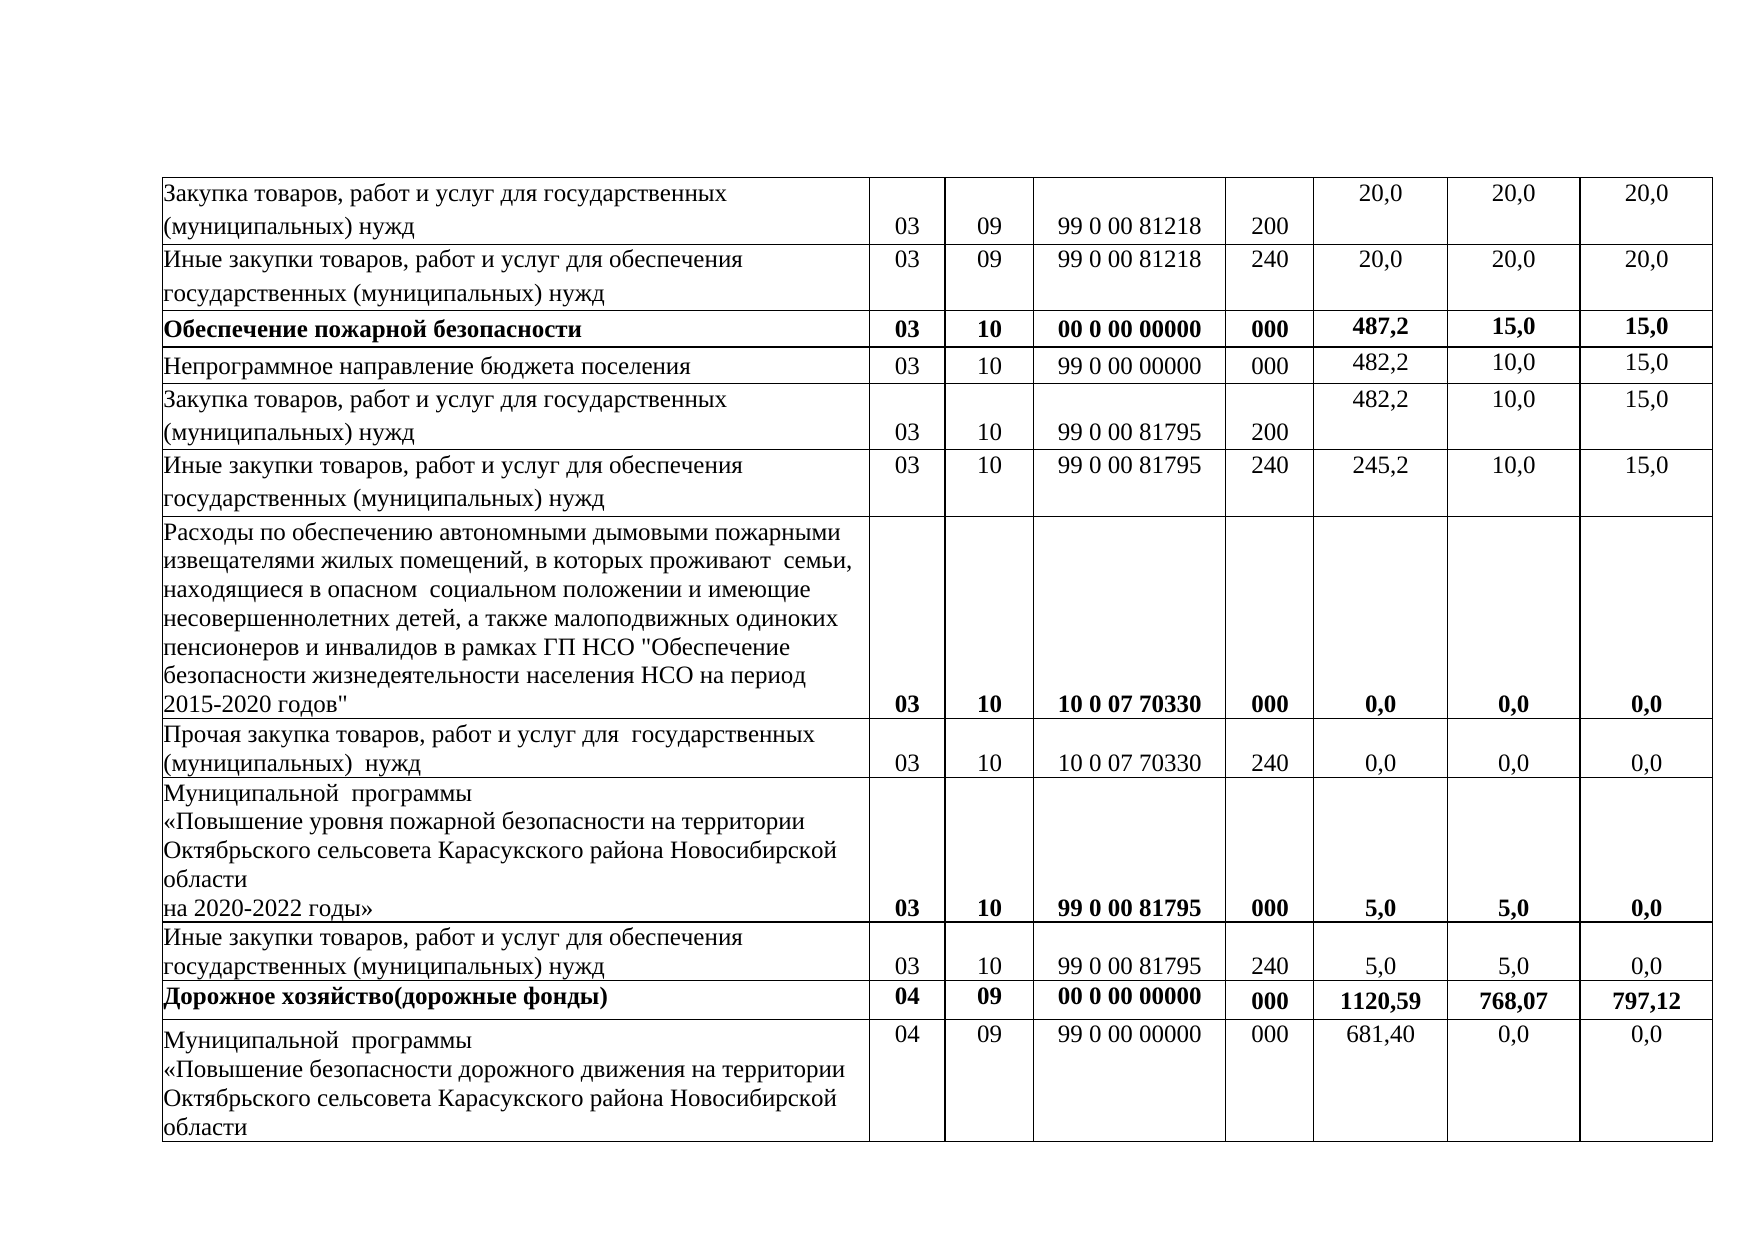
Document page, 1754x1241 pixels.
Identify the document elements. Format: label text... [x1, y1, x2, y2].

table_cell 10 [946, 384, 1033, 449]
table_cell 5,0 [1314, 923, 1447, 980]
table_cell 99 0 00 81795 [1034, 778, 1225, 921]
table_cell 04 [870, 981, 944, 1018]
table_cell 0,0 [1581, 778, 1712, 921]
table_cell 0,0 [1581, 719, 1712, 777]
table_cell 03 [870, 178, 944, 243]
table_cell 5,0 [1314, 778, 1447, 921]
table_cell Иные закупки товаров, работ и услуг для обеспечения государственных (муниципальных) нужд [163, 923, 869, 980]
table_cell 20,0 [1581, 245, 1712, 310]
table_cell 000 [1226, 348, 1313, 383]
table_cell 03 [870, 517, 944, 718]
table_cell 0,0 [1581, 517, 1712, 718]
table_cell 10,0 [1448, 348, 1579, 383]
table_cell 99 0 00 81218 [1034, 245, 1225, 310]
table_cell 10 [946, 778, 1033, 921]
table_cell 99 0 00 00000 [1034, 348, 1225, 383]
table_cell 15,0 [1581, 311, 1712, 346]
table_cell Закупка товаров, работ и услуг для государственных (муниципальных) нужд [163, 384, 869, 449]
table_cell 00 0 00 00000 [1034, 311, 1225, 346]
table_cell 20,0 [1314, 245, 1447, 310]
table_cell 0,0 [1581, 1020, 1712, 1141]
table_cell 20,0 [1581, 178, 1712, 243]
table_cell 000 [1226, 1020, 1313, 1141]
table_cell Иные закупки товаров, работ и услуг для обеспечения государственных (муниципальных) нужд [163, 450, 869, 516]
table_cell 03 [870, 348, 944, 383]
table_cell 99 0 00 00000 [1034, 1020, 1225, 1141]
table_cell 15,0 [1581, 384, 1712, 449]
table_cell Иные закупки товаров, работ и услуг для обеспечения государственных (муниципальных) нужд [163, 245, 869, 310]
table_cell 00 0 00 00000 [1034, 981, 1225, 1018]
table_cell 681,40 [1314, 1020, 1447, 1141]
table_cell 0,0 [1314, 719, 1447, 777]
table_cell 240 [1226, 923, 1313, 980]
table_cell 99 0 00 81795 [1034, 923, 1225, 980]
table_cell 245,2 [1314, 450, 1447, 516]
table_cell 20,0 [1448, 178, 1579, 243]
table_cell 10 [946, 450, 1033, 516]
table_cell 99 0 00 81795 [1034, 384, 1225, 449]
table_cell 487,2 [1314, 311, 1447, 346]
table_cell Закупка товаров, работ и услуг для государственных (муниципальных) нужд [163, 178, 869, 243]
table_cell Расходы по обеспечению автономными дымовыми пожарными извещателями жилых помещений, в которых проживают семьи, находящиеся в опасном социальном положении и имеющие несовершеннолетних детей, а также малоподвижных одиноких пенсионеров и инвалидов в рамках ГП НСО "Обеспечение безопасности жизнедеятельности населения НСО на период 2015-2020 годов" [163, 517, 869, 718]
table_cell 0,0 [1314, 517, 1447, 718]
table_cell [163, 1020, 869, 1141]
table_cell 000 [1226, 778, 1313, 921]
table_cell 0,0 [1581, 923, 1712, 980]
table_cell 03 [870, 450, 944, 516]
table_cell 000 [1226, 981, 1313, 1018]
table_cell 20,0 [1448, 245, 1579, 310]
table_cell 09 [946, 245, 1033, 310]
table_cell 482,2 [1314, 384, 1447, 449]
table_cell 10 0 07 70330 [1034, 719, 1225, 777]
table_cell 15,0 [1581, 348, 1712, 383]
table_cell 10,0 [1448, 384, 1579, 449]
table_cell 99 0 00 81218 [1034, 178, 1225, 243]
table_cell 03 [870, 384, 944, 449]
table_cell 797,12 [1581, 981, 1712, 1018]
table_cell Обеспечение пожарной безопасности [163, 311, 869, 346]
table_cell 5,0 [1448, 923, 1579, 980]
table_cell 09 [946, 1020, 1033, 1141]
table_cell 10 [946, 311, 1033, 346]
table_cell Муниципальной программы «Повышение уровня пожарной безопасности на территории Октябрьского сельсовета Карасукского района Новосибирской области на 2020-2022 годы» [163, 778, 869, 921]
table_cell 03 [870, 778, 944, 921]
table_cell 10,0 [1448, 450, 1579, 516]
table_cell Дорожное хозяйство(дорожные фонды) [163, 981, 869, 1018]
table_cell 03 [870, 923, 944, 980]
table_cell 03 [870, 719, 944, 777]
table_cell 10 [946, 923, 1033, 980]
table_cell 99 0 00 81795 [1034, 450, 1225, 516]
table_cell 0,0 [1448, 1020, 1579, 1141]
table_cell 1120,59 [1314, 981, 1447, 1018]
table_cell 10 [946, 719, 1033, 777]
table_cell 768,07 [1448, 981, 1579, 1018]
table_cell 10 [946, 348, 1033, 383]
table_cell 000 [1226, 311, 1313, 346]
table_cell 15,0 [1581, 450, 1712, 516]
table_cell 200 [1226, 384, 1313, 449]
table_cell Непрограммное направление бюджета поселения [163, 348, 869, 383]
table_cell 03 [870, 311, 944, 346]
table_cell 000 [1226, 517, 1313, 718]
table_cell 15,0 [1448, 311, 1579, 346]
table_cell 240 [1226, 450, 1313, 516]
table_cell 03 [870, 245, 944, 310]
table_cell 09 [946, 178, 1033, 243]
table_cell 09 [946, 981, 1033, 1018]
table_cell 5,0 [1448, 778, 1579, 921]
table_cell 200 [1226, 178, 1313, 243]
table_cell 10 [946, 517, 1033, 718]
table_cell 240 [1226, 245, 1313, 310]
table_cell 0,0 [1448, 719, 1579, 777]
table_cell 482,2 [1314, 348, 1447, 383]
table_cell 20,0 [1314, 178, 1447, 243]
table_cell 240 [1226, 719, 1313, 777]
table_cell 04 [870, 1020, 944, 1141]
table_cell 10 0 07 70330 [1034, 517, 1225, 718]
table_cell Прочая закупка товаров, работ и услуг для государственных (муниципальных) нужд [163, 719, 869, 777]
table_cell 0,0 [1448, 517, 1579, 718]
